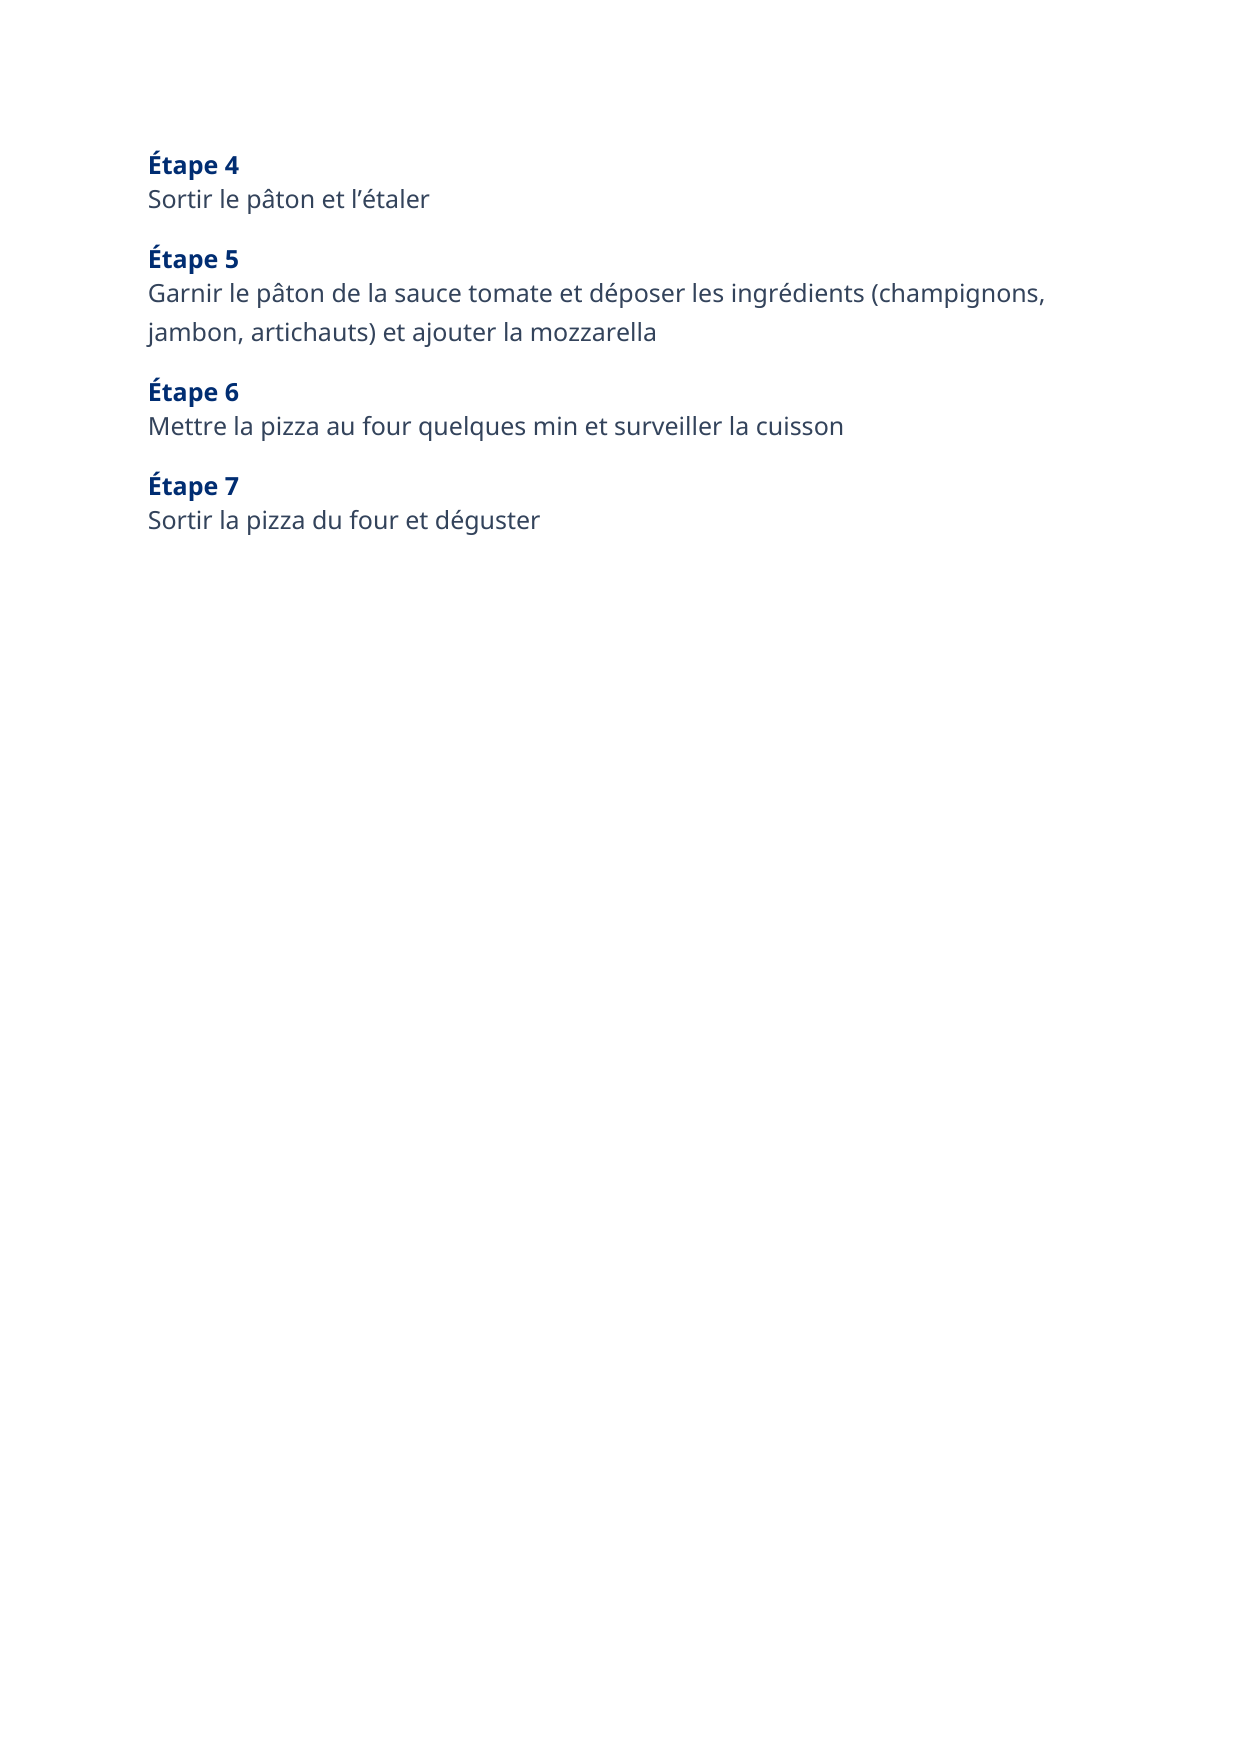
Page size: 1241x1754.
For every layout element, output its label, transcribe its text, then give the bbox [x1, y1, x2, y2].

text Étape 7 [148, 469, 1093, 503]
text Mettre la pizza au four quelques min et surveiller la cuisson [148, 409, 1093, 443]
text Sortir le pâton et l’étaler [148, 182, 1093, 216]
text Garnir le pâton de la sauce tomate et déposer les ingrédients (champignons, jambon, artichauts) et ajouter la mozzarella [148, 276, 1093, 349]
text Sortir la pizza du four et déguster [148, 503, 1093, 537]
text Étape 6 [148, 375, 1093, 409]
text Étape 5 [148, 242, 1093, 276]
text Étape 4 [148, 148, 1093, 182]
